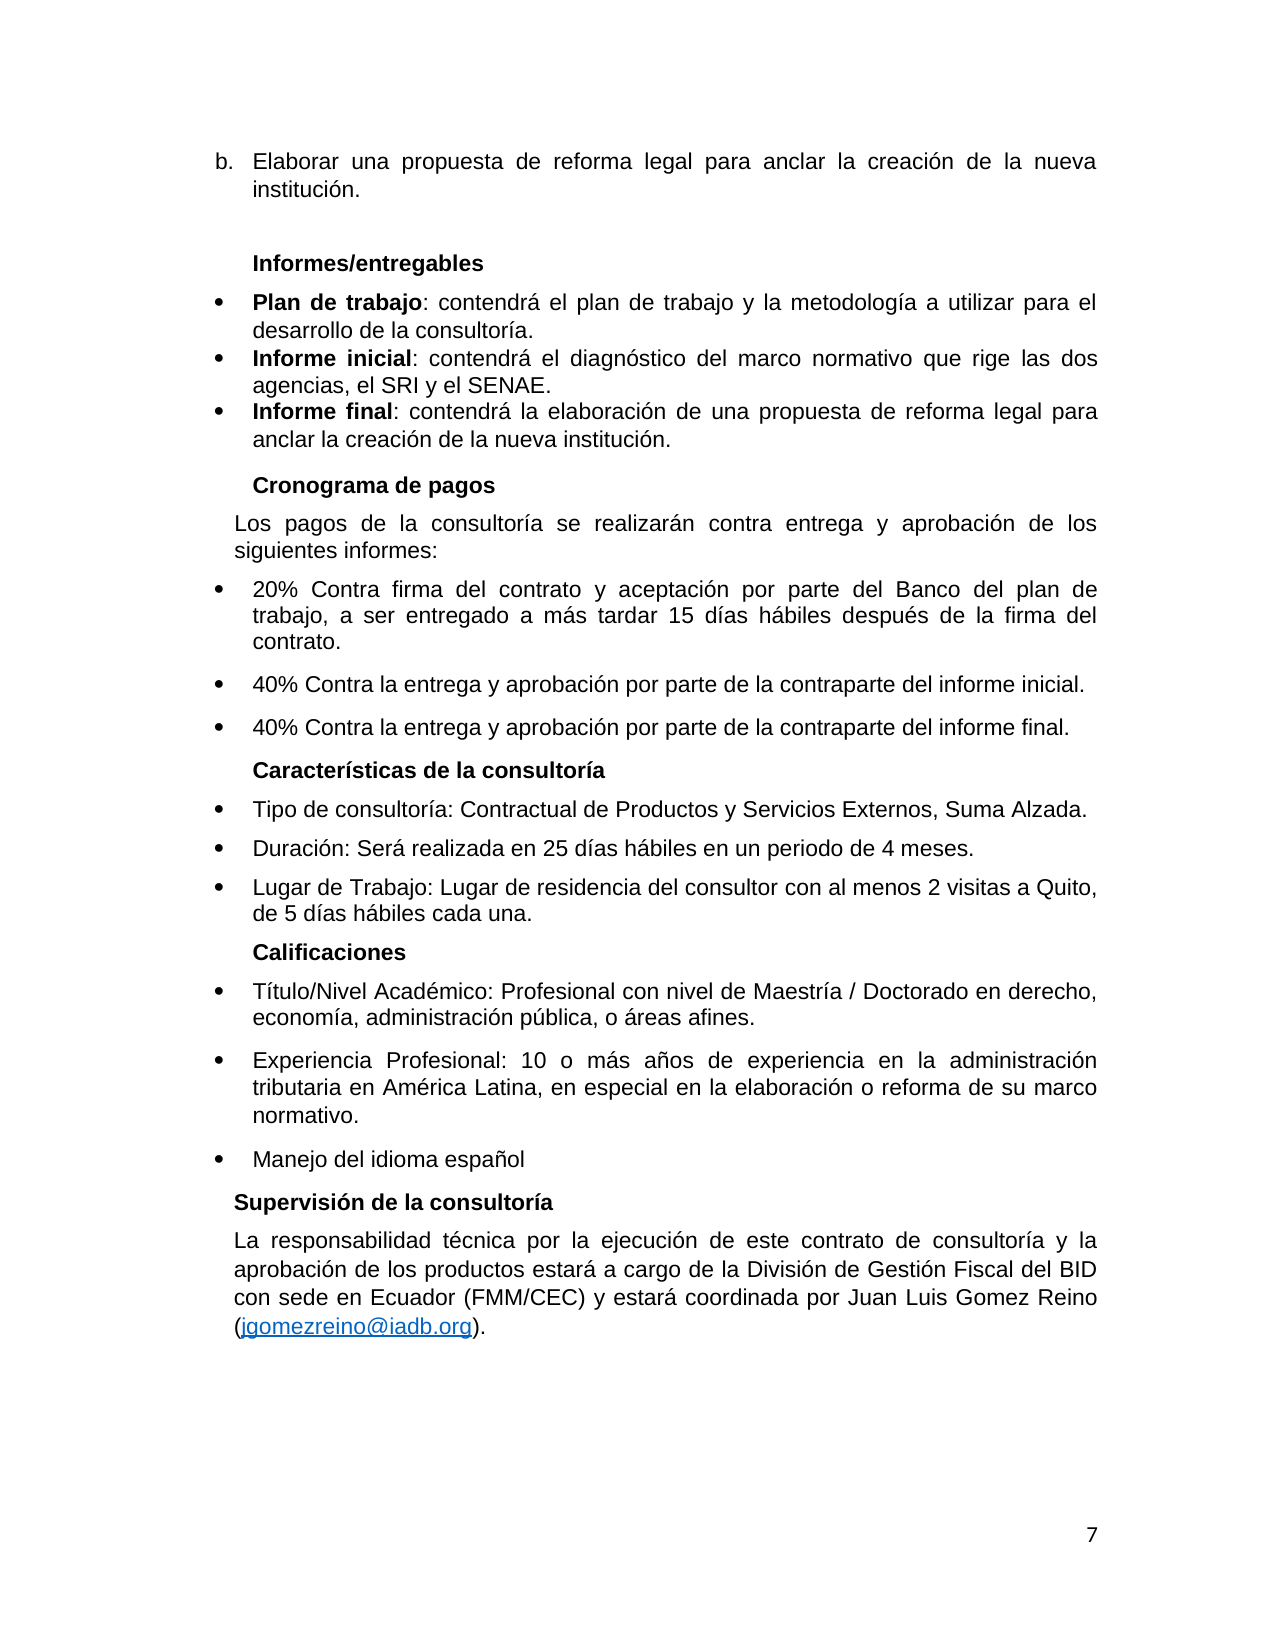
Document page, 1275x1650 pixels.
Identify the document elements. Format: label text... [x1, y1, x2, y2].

list Lugar de Trabajo: Lugar de residencia del consultor con al menos 2 visitas a Quito, de 5 días hábiles cada una. [215, 874, 1098, 927]
list 40% Contra la entrega y aprobación por parte de la contraparte del informe final. [215, 714, 1098, 741]
list Título/Nivel Académico: Profesional con nivel de Maestría / Doctorado en derecho, economía, administración pública, o áreas afines. [215, 978, 1098, 1031]
list Tipo de consultoría: Contractual de Productos y Servicios Externos, Suma Alzada. [215, 796, 1098, 823]
list Características de la consultoría [252, 757, 1098, 784]
list Supervisión de la consultoría [233, 1188, 1098, 1215]
list Experiencia Profesional: 10 o más años de experiencia en la administración tributaria en América Latina, en especial en la elaboración o reforma de su marco normativo. [215, 1047, 1098, 1129]
text La responsabilidad técnica por la ejecución de este contrato de consultoría y la aprobación de los productos estará a cargo de la División de Gestión Fiscal del BID con sede en Ecuador (FMM/CEC) y estará coordinada por Juan Luis Gomez Reino (jgomezreino@iadb.org). [233, 1227, 1098, 1339]
list Duración: Será realizada en 25 días hábiles en un periodo de 4 meses. [215, 835, 1098, 861]
list Informes/entregables [252, 249, 1098, 276]
list Elaborar una propuesta de reforma legal para anclar la creación de la nueva institución. [215, 148, 1098, 202]
list Cronograma de pagos [252, 472, 1098, 498]
list 40% Contra la entrega y aprobación por parte de la contraparte del informe inicial. [215, 671, 1098, 698]
text Los pagos de la consultoría se realizarán contra entrega y aprobación de los siguientes informes: [234, 510, 1098, 563]
list Calificaciones [252, 939, 1098, 966]
list Manejo del idioma español [215, 1146, 1098, 1172]
list Informe inicial: contendrá el diagnóstico del marco normativo que rige las dos agencias, el SRI y el SENAE. [215, 345, 1098, 398]
list Informe final: contendrá la elaboración de una propuesta de reforma legal para anclar la creación de la nueva institución. [215, 398, 1098, 453]
list 20% Contra firma del contrato y aceptación por parte del Banco del plan de trabajo, a ser entregado a más tardar 15 días hábiles después de la firma del contrato. [215, 576, 1098, 655]
list Plan de trabajo: contendrá el plan de trabajo y la metodología a utilizar para el desarrollo de la consultoría. [215, 288, 1098, 343]
